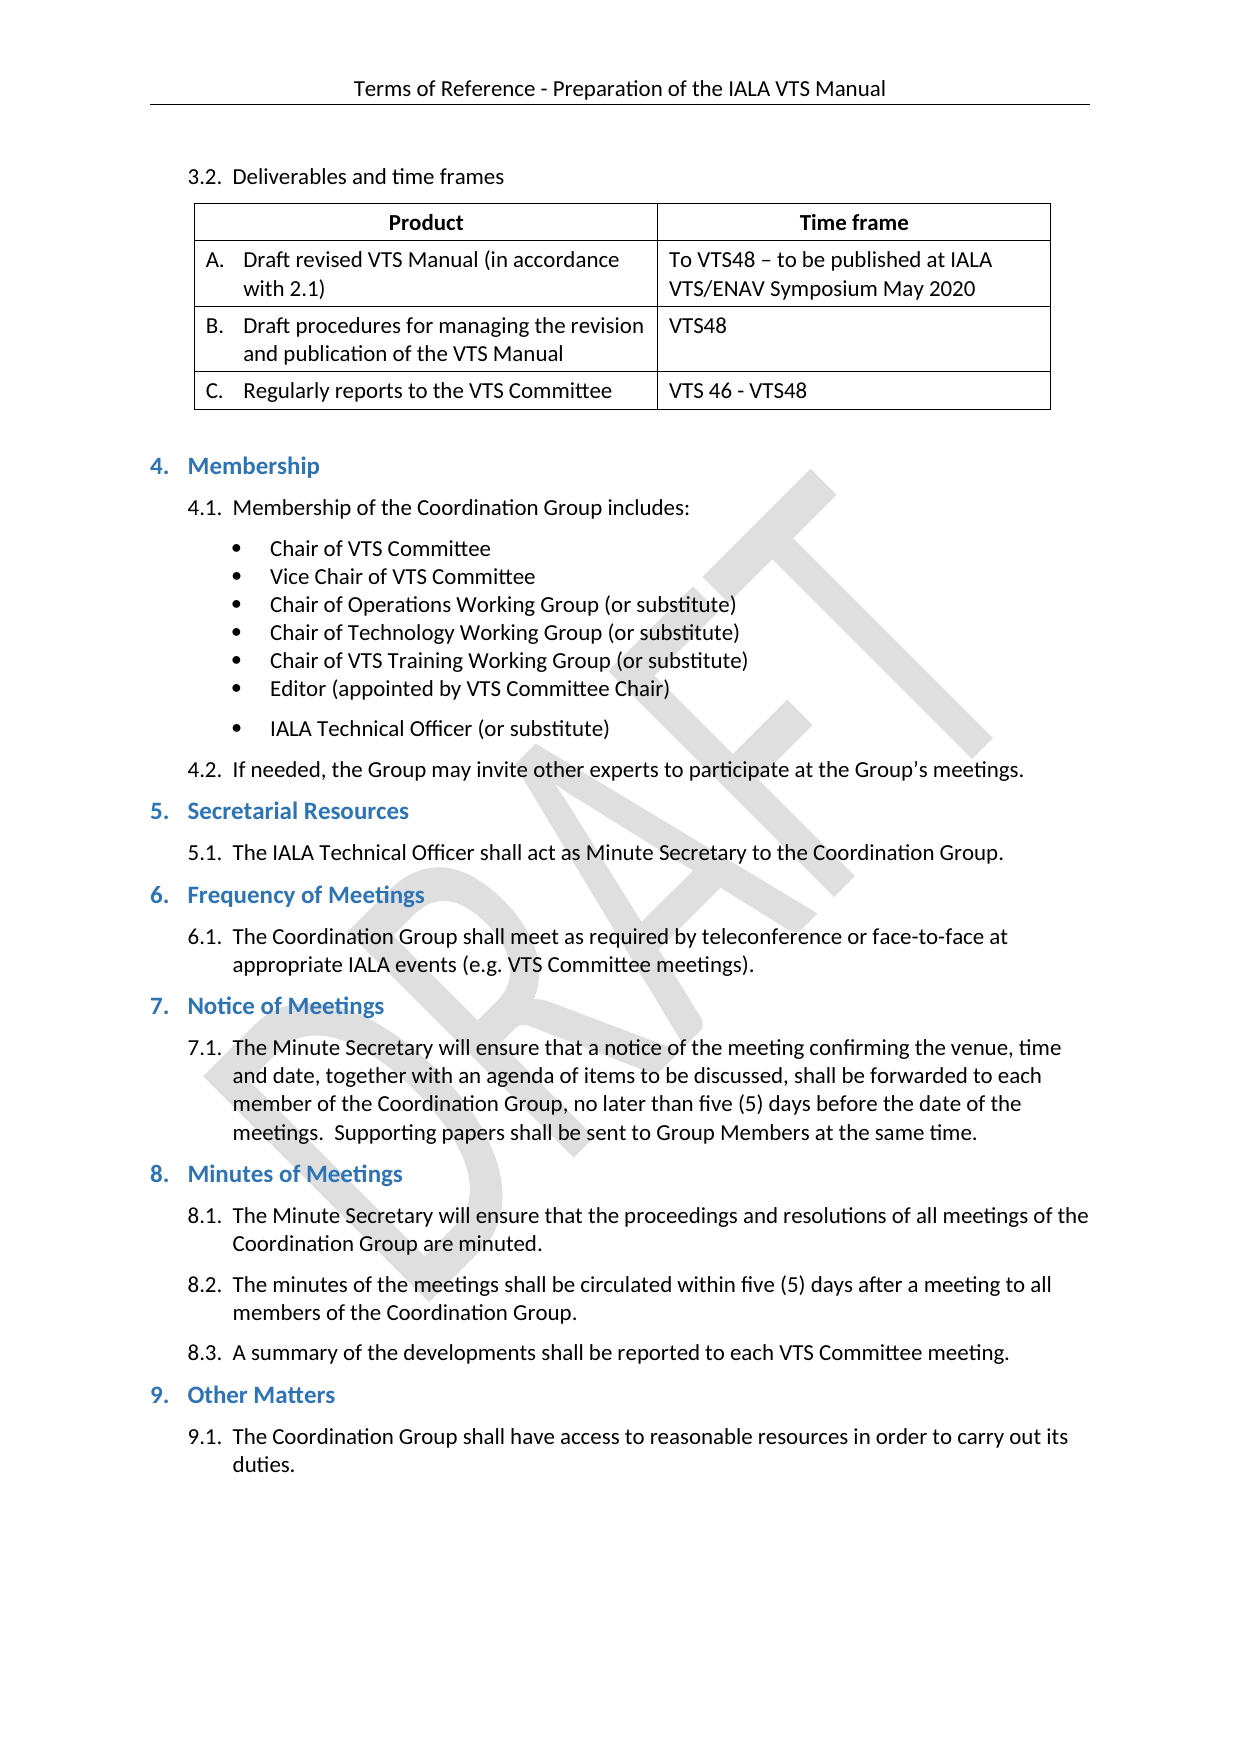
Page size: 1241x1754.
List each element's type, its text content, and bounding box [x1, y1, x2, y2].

list If needed, the Group may invite other experts to participate at the Group’s meetings. [187, 755, 1090, 783]
list Chair of Operations Working Group (or substitute) [232, 590, 1090, 618]
list The minutes of the meetings shall be circulated within five (5) days after a meeting to all members of the Coordination Group. [187, 1270, 1090, 1326]
table_header Time frame [658, 204, 1050, 240]
list Secretarial Resources [150, 795, 1090, 826]
list Deliverables and time frames [187, 162, 1090, 191]
list Frequency of Meetings [150, 879, 1090, 909]
list Notice of Meetings [150, 991, 1090, 1021]
list The Minute Secretary will ensure that a notice of the meeting confirming the venue, time and date, together with an agenda of items to be discussed, shall be forwarded to each member of the Coordination Group, no later than five (5) days before the date of the meetings. Supporting papers shall be sent to Group Members at the same time. [187, 1033, 1090, 1146]
list A summary of the developments shall be reported to each VTS Committee meeting. [187, 1338, 1090, 1366]
list Vice Chair of VTS Committee [233, 562, 1090, 590]
list The Coordination Group shall meet as required by teleconference or face-to-face at appropriate IALA events (e.g. VTS Committee meetings). [187, 922, 1090, 978]
list Editor (appointed by VTS Committee Chair) [232, 674, 1090, 702]
list Membership [150, 450, 1090, 481]
list Minutes of Meetings [150, 1158, 1090, 1189]
table_cell Draft procedures for managing the revision and publication of the VTS Manual [195, 307, 657, 371]
list The Coordination Group shall have access to reasonable resources in order to carry out its duties. [187, 1422, 1090, 1478]
table_cell VTS 46 - VTS48 [658, 372, 1050, 409]
list Chair of VTS Training Working Group (or substitute) [232, 646, 1090, 674]
table_header Product [195, 204, 657, 240]
table_cell To VTS48 – to be published at IALA VTS/ENAV Symposium May 2020 [658, 241, 1050, 306]
list The IALA Technical Officer shall act as Minute Secretary to the Coordination Group. [187, 838, 1090, 866]
list Chair of Technology Working Group (or substitute) [232, 618, 1090, 646]
list Membership of the Coordination Group includes: [187, 493, 1090, 521]
table_cell Draft revised VTS Manual (in accordance with 2.1) [195, 241, 657, 306]
table_cell VTS48 [658, 307, 1050, 371]
table_cell Regularly reports to the VTS Committee [195, 372, 657, 409]
list Other Matters [150, 1379, 1090, 1409]
list IALA Technical Officer (or substitute) [233, 714, 1090, 742]
list The Minute Secretary will ensure that the proceedings and resolutions of all meetings of the Coordination Group are minuted. [187, 1201, 1090, 1257]
list Chair of VTS Committee [232, 534, 1090, 562]
